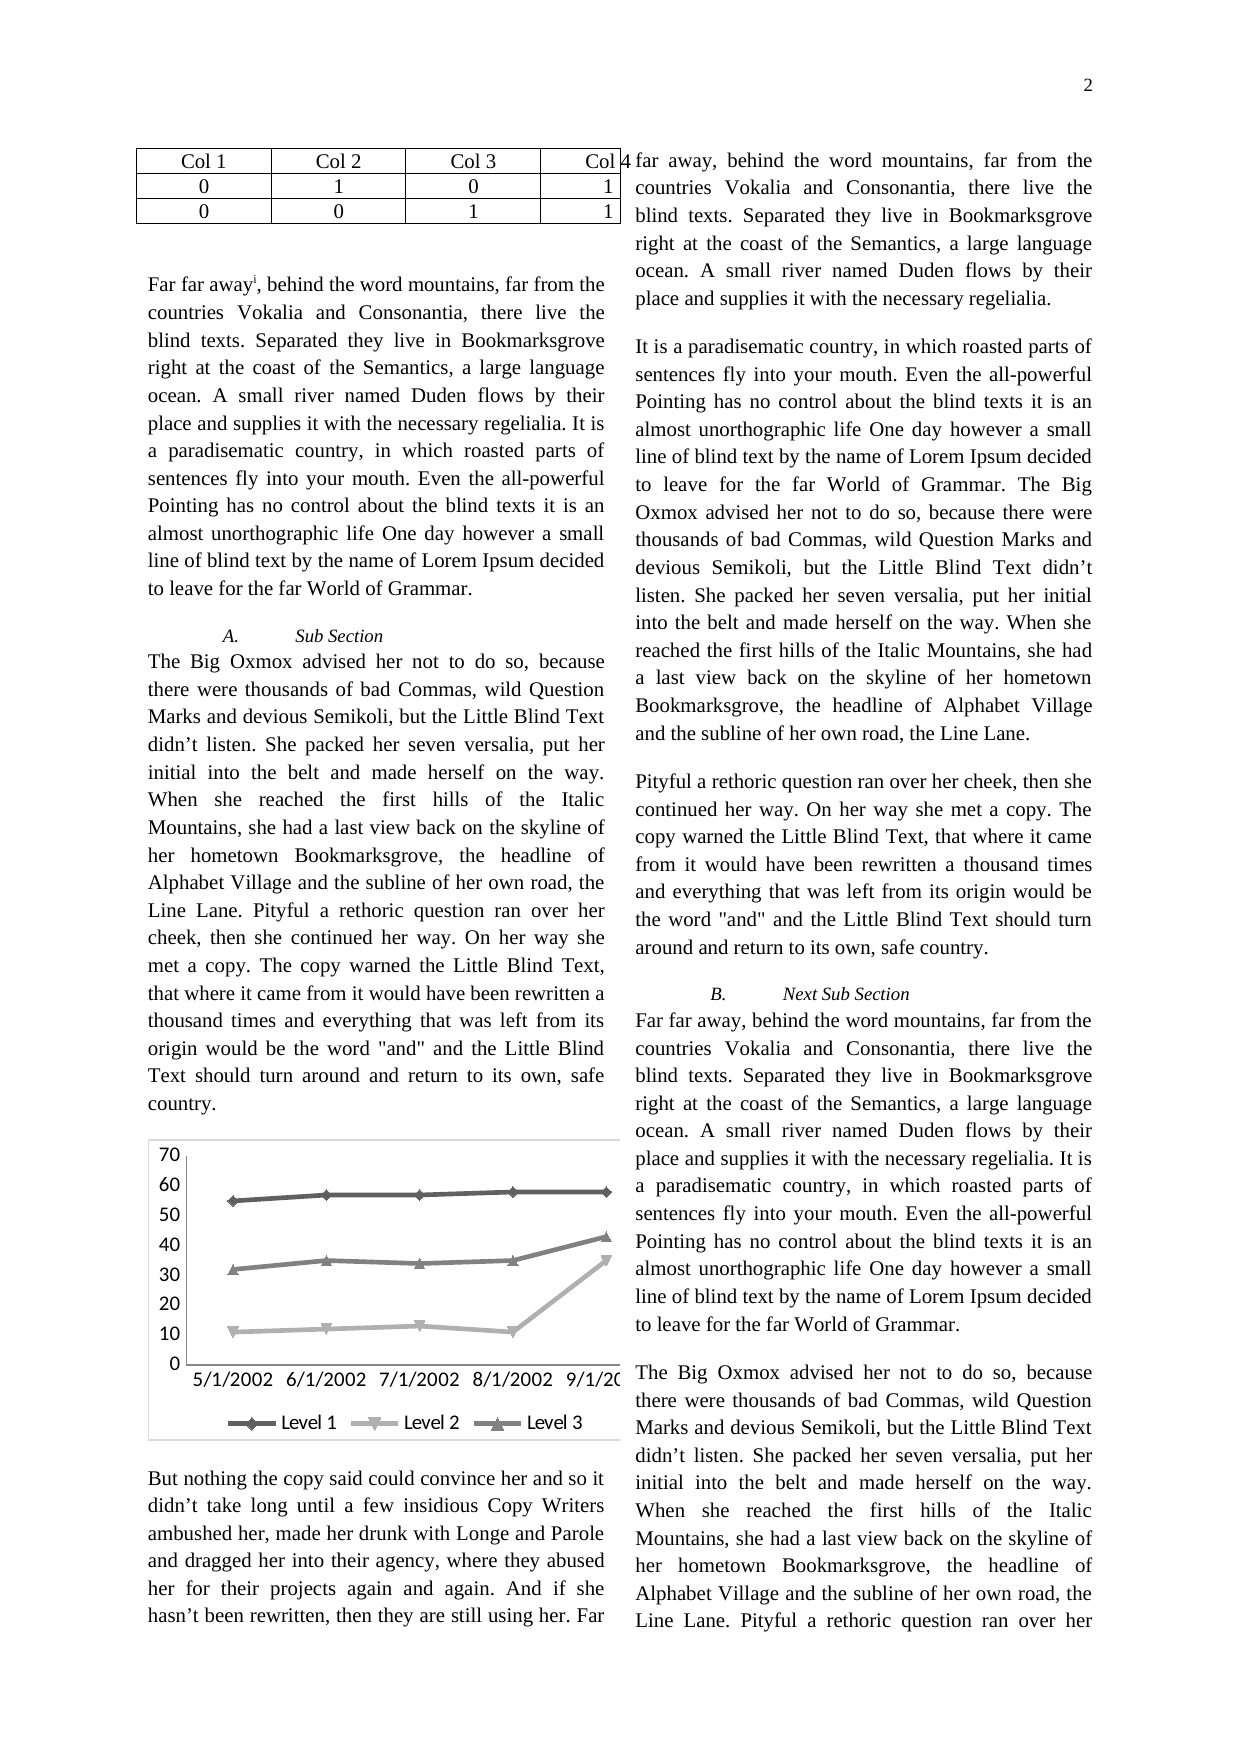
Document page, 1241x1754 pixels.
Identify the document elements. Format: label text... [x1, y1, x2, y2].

table_header Col 3 [406, 149, 540, 173]
table_cell 1 [541, 174, 620, 198]
text The Big Oxmox advised her not to do so, because there were thousands of bad Commas, wild Question Marks and devious Semikoli, but the Little Blind Text didn’t listen. She packed her seven versalia, put her initial into the belt and made herself on the way. When she reached the first hills of the Italic Mountains, she had a last view back on the skyline of her hometown Bookmarksgrove, the headline of Alphabet Village and the subline of her own road, the Line Lane. Pityful a rethoric question ran over her cheek, then she continued her way. On her way she met a copy. The copy warned the Little Blind Text, that where it came from it would have been rewritten a thousand times and everything that was left from its origin would be the word "and" and the Little Blind Text should turn around and return to its own, safe country. [148, 649, 605, 1115]
table_cell 1 [406, 199, 540, 223]
subtitle Next Sub Section [710, 983, 1093, 1004]
table_header Col 4 [541, 149, 620, 173]
table_header Col 2 [272, 149, 405, 173]
subtitle Sub Section [223, 624, 605, 646]
text It is a paradisematic country, in which roasted parts of sentences fly into your mouth. Even the all-powerful Pointing has no control about the blind texts it is an almost unorthographic life One day however a small line of blind text by the name of Lorem Ipsum decided to leave for the far World of Grammar. The Big Oxmox advised her not to do so, because there were thousands of bad Commas, wild Question Marks and devious Semikoli, but the Little Blind Text didn’t listen. She packed her seven versalia, put her initial into the belt and made herself on the way. When she reached the first hills of the Italic Mountains, she had a last view back on the skyline of her hometown Bookmarksgrove, the headline of Alphabet Village and the subline of her own road, the Line Lane. [635, 334, 1093, 744]
table_header Col 1 [137, 149, 271, 173]
table_cell 0 [137, 174, 271, 198]
table_cell 1 [272, 174, 405, 198]
table_cell 1 [541, 199, 620, 223]
table_cell 0 [406, 174, 540, 198]
text Pityful a rethoric question ran over her cheek, then she continued her way. On her way she met a copy. The copy warned the Little Blind Text, that where it came from it would have been rewritten a thousand times and everything that was left from its origin would be the word "and" and the Little Blind Text should turn around and return to its own, safe country. [635, 769, 1093, 959]
table_cell 0 [137, 199, 271, 223]
text But nothing the copy said could convince her and so it didn’t take long until a few insidious Copy Writers ambushed her, made her drunk with Longe and Parole and dragged her into their agency, where they abused her for their projects again and again. And if she hasn’t been rewritten, then they are still using her. Far far away, behind the word mountains, far from the countries Vokalia and Consonantia, there live the blind texts. Separated they live in Bookmarksgrove right at the coast of the Semantics, a large language ocean. A small river named Duden flows by their place and supplies it with the necessary regelialia. [148, 1465, 605, 1627]
table_cell 0 [272, 199, 405, 223]
text But nothing the copy said could convince her and so it didn’t take long until a few insidious Copy Writers ambushed her, made her drunk with Longe and Parole and dragged her into their agency, where they abused her for their projects again and again. And if she hasn’t been rewritten, then they are still using her. Far far away, behind the word mountains, far from the countries Vokalia and Consonantia, there live the blind texts. Separated they live in Bookmarksgrove right at the coast of the Semantics, a large language ocean. A small river named Duden flows by their place and supplies it with the necessary regelialia. [635, 148, 1093, 310]
